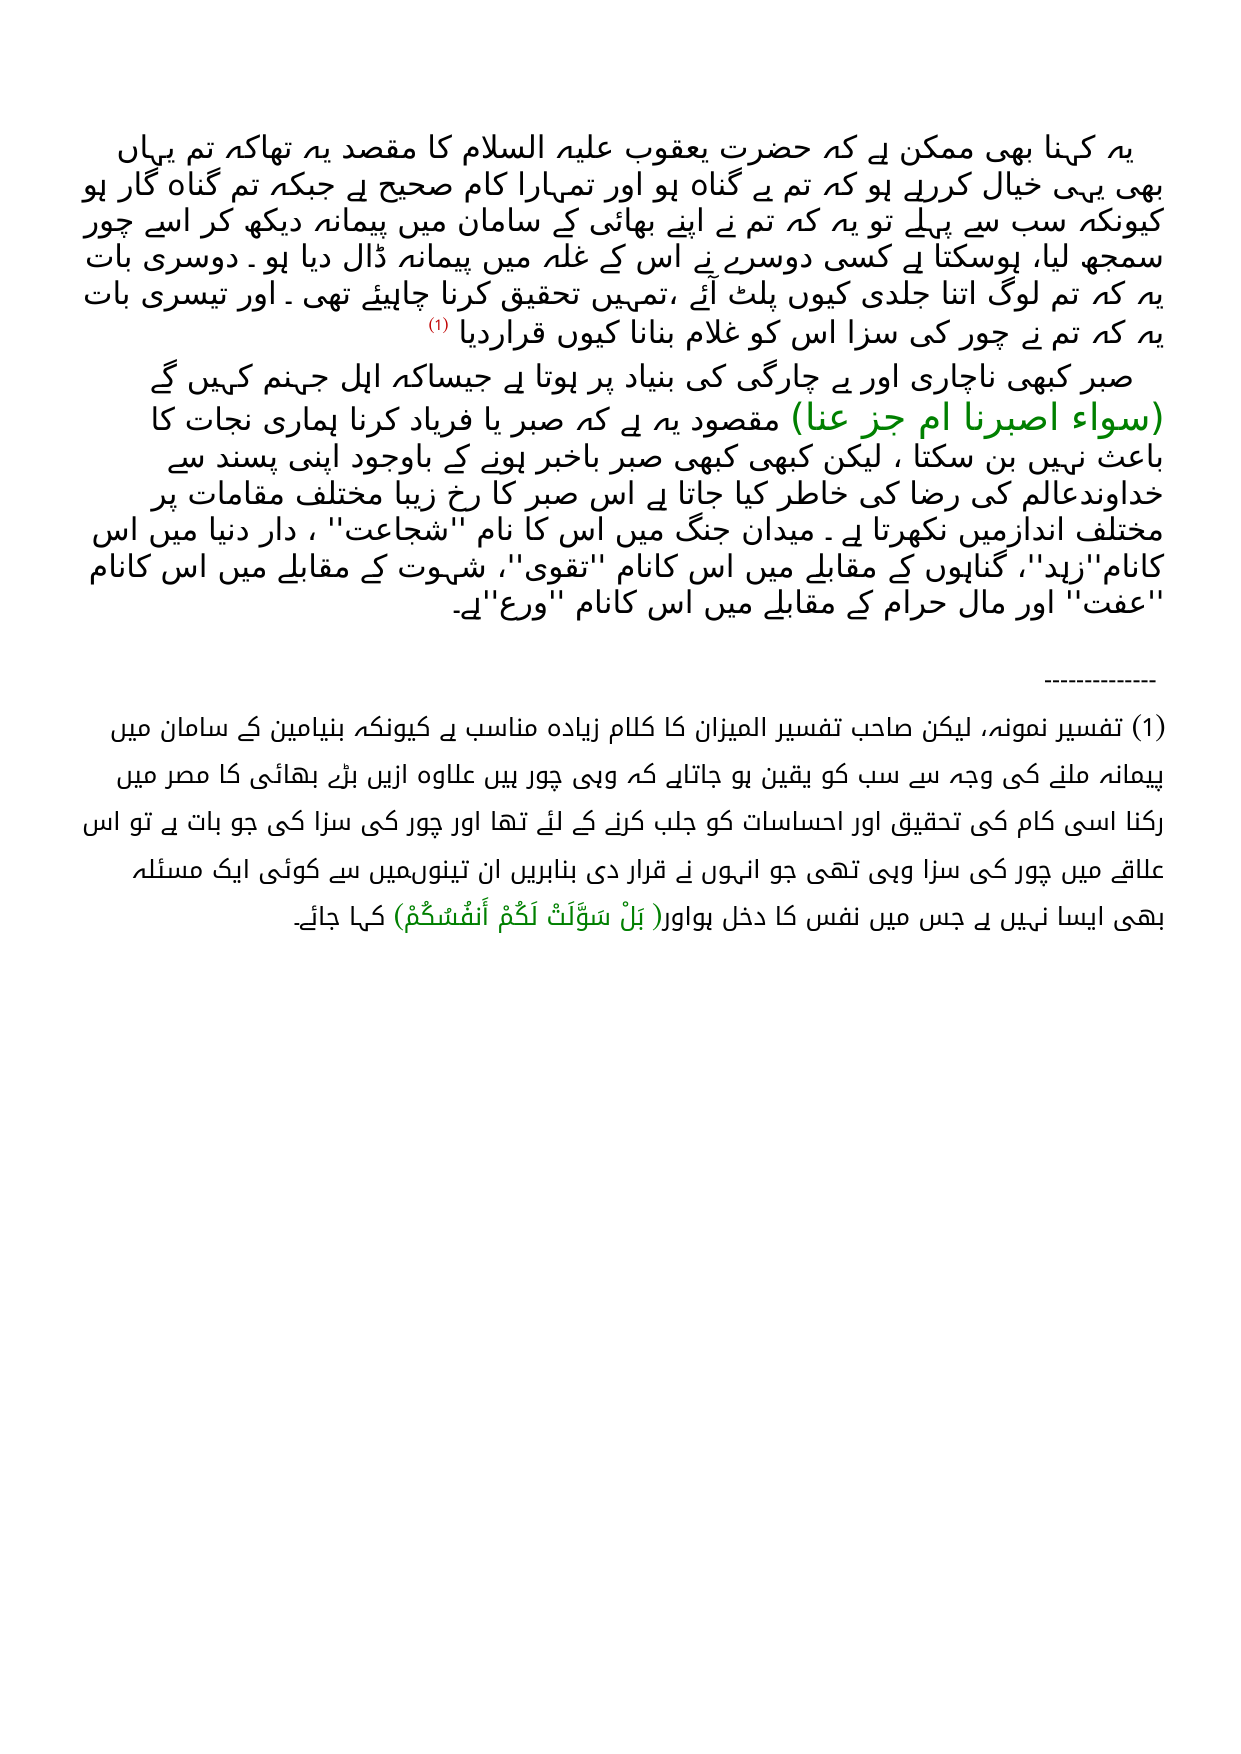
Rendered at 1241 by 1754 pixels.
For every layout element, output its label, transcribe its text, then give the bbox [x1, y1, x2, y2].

text صبر کبھی ناچاری اور بے چارگی کی بنیاد پر ہوتا ہے جیساکہ اہل جہنم کہیں گے (سواء اصبرنا ام جز عنا) مقصود یہ ہے کہ صبر یا فریاد کرنا ہماری نجات کا باعث نہیں بن سکتا ، لیکن کبھی کبھی صبر باخبر ہونے کے باوجود اپنی پسند سے خداوندعالم کی رضا کی خاطر کیا جاتا ہے اس صبر کا رخ زیبا مختلف مقامات پر مختلف اندازمیں نکھرتا ہے ۔ میدان جنگ میں اس کا نام ''شجاعت'' ، دار دنیا میں اس کانام''زہد''، گناہوں کے مقابلے میں اس کانام ''تقوی''، شہوت کے مقابلے میں اس کانام ''عفت'' اور مال حرام کے مقابلے میں اس کانام ''ورع''ہے۔ [75, 359, 1165, 621]
text -------------- [75, 657, 1165, 704]
text (1) تفسیر نمونہ، لیکن صاحب تفسیر المیزان کا کلام زیادہ مناسب ہے کیونکہ بنیامین کے سامان میں پیمانہ ملنے کی وجہ سے سب کو یقین ہو جاتاہے کہ وہی چور ہیں علاوہ ازیں بڑے بھائی کا مصر میں رکنا اسی کام کی تحقیق اور احساسات کو جلب کرنے کے لئے تھا اور چور کی سزا کی جو بات ہے تو اس علاقے میں چور کی سزا وہی تھی جو انہوں نے قرار دی بنابریں ان تینوںمیں سے کوئی ایک مسئلہ بھی ایسا نہیں ہے جس میں نفس کا دخل ہواور( بَلْ سَوَّلَتْ لَکُمْ أَنفُسُکُمْ) کہا جائے۔ [75, 704, 1165, 941]
text یہ کہنا بھی ممکن ہے کہ حضرت یعقوب علیہ السلام کا مقصد یہ تھاکہ تم یہاں بھی یہی خیال کررہے ہو کہ تم بے گناہ ہو اور تمہارا کام صحیح ہے جبکہ تم گناہ گار ہو کیونکہ سب سے پہلے تو یہ کہ تم نے اپنے بھائی کے سامان میں پیمانہ دیکھ کر اسے چور سمجھ لیا، ہوسکتا ہے کسی دوسرے نے اس کے غلہ میں پیمانہ ڈال دیا ہو ۔ دوسری بات یہ کہ تم لوگ اتنا جلدی کیوں پلٹ آئے ،تمہیں تحقیق کرنا چاہیئے تھی ۔ اور تیسری بات یہ کہ تم نے چور کی سزا اس کو غلام بنانا کیوں قراردیا (1) [75, 130, 1165, 359]
